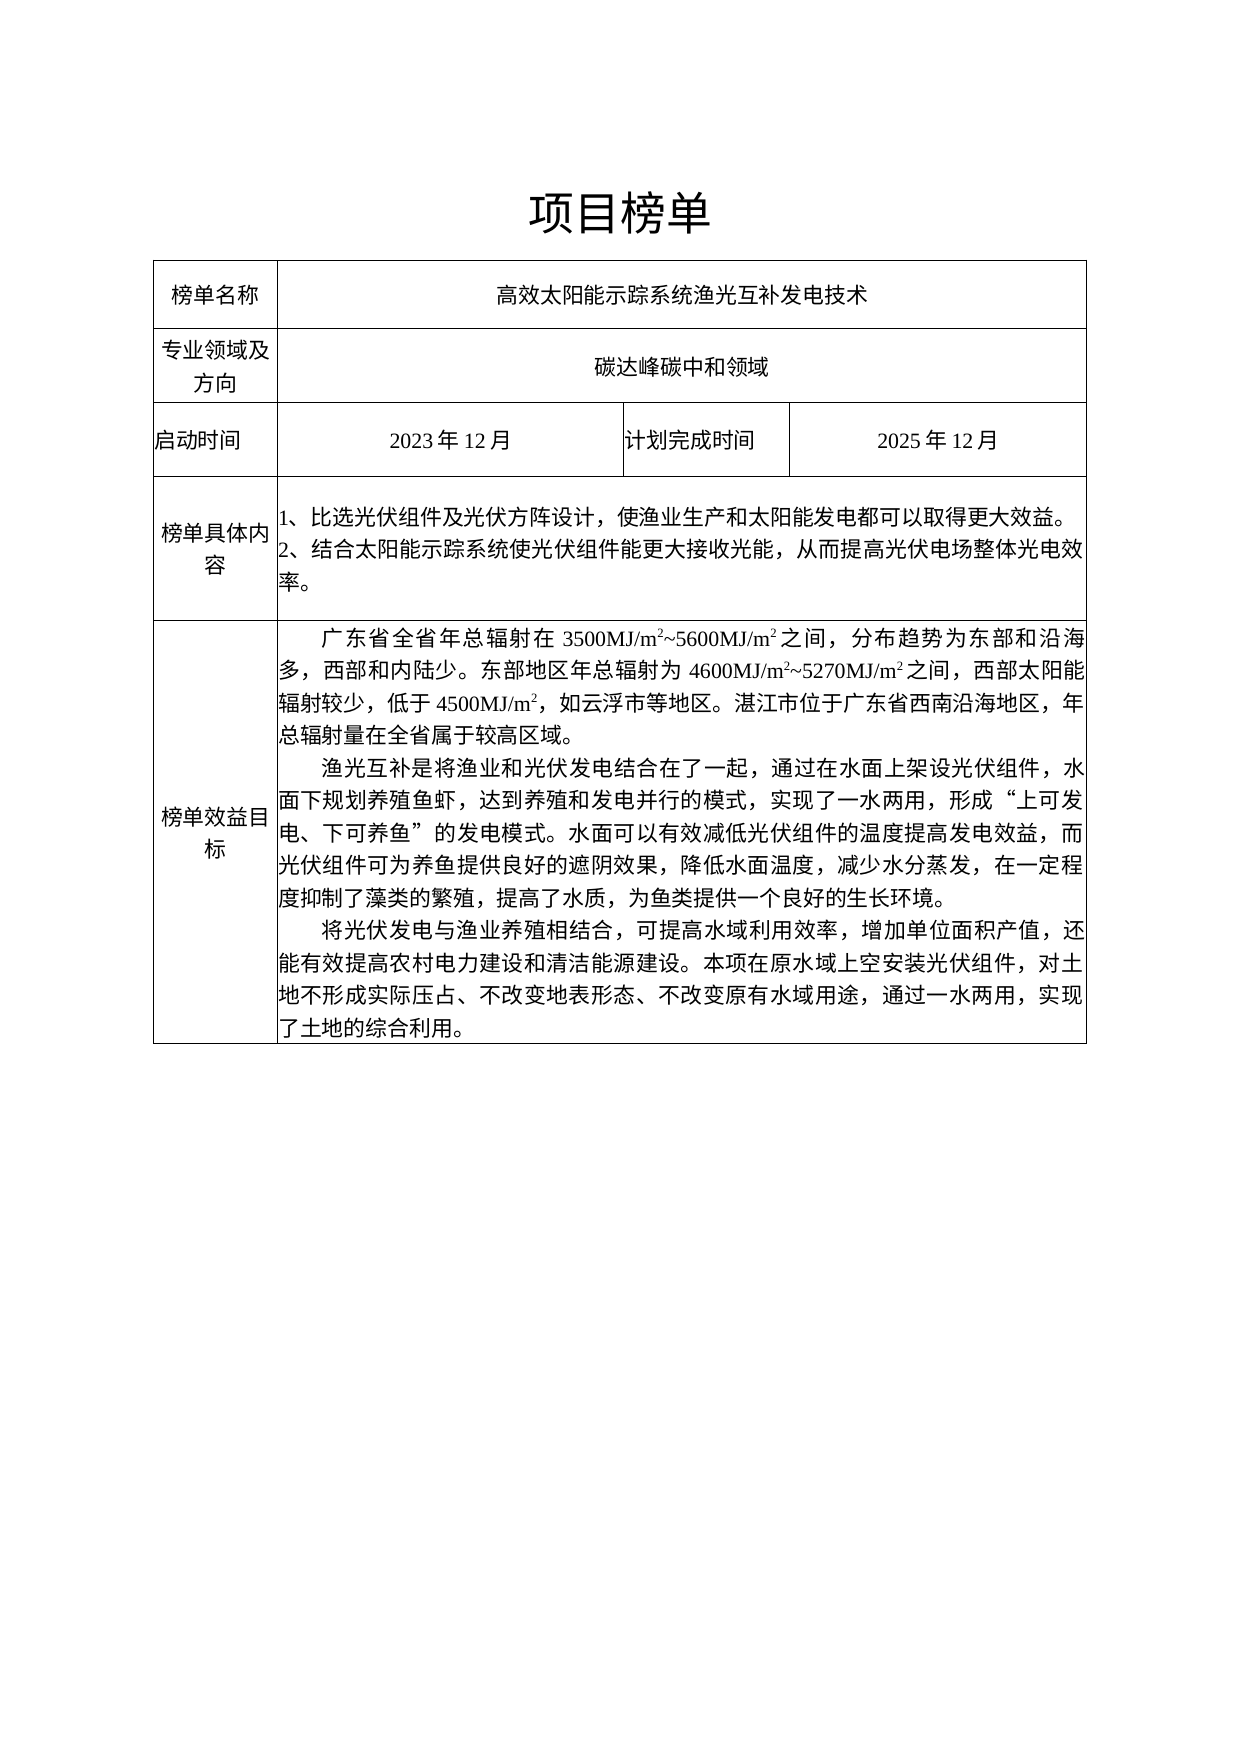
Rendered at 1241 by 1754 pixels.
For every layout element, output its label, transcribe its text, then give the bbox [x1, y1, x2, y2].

table_cell 广东省全省年总辐射在3500MJ/m2~5600MJ/m2之间，分布趋势为东部和沿海多，西部和内陆少。东部地区年总辐射为4600MJ/m2~5270MJ/m2之间，西部太阳能辐射较少，低于4500MJ/m2，如云浮市等地区。湛江市位于广东省西南沿海地区，年总辐射量在全省属于较高区域。 渔光互补是将渔业和光伏发电结合在了一起，通过在水面上架设光伏组件，水面下规划养殖鱼虾，达到养殖和发电并行的模式，实现了一水两用，形成“上可发电、下可养鱼”的发电模式。水面可以有效减低光伏组件的温度提高发电效益，而光伏组件可为养鱼提供良好的遮阴效果，降低水面温度，减少水分蒸发，在一定程度抑制了藻类的繁殖，提高了水质，为鱼类提供一个良好的生长环境。 将光伏发电与渔业养殖相结合，可提高水域利用效率，增加单位面积产值，还能有效提高农村电力建设和清洁能源建设。本项在原水域上空安装光伏组件，对土地不形成实际压占、不改变地表形态、不改变原有水域用途，通过一水两用，实现了土地的综合利用。 [278, 621, 1086, 1043]
table_cell 榜单具体内容 [154, 477, 277, 619]
table_cell 1、比选光伏组件及光伏方阵设计，使渔业生产和太阳能发电都可以取得更大效益。 2、结合太阳能示踪系统使光伏组件能更大接收光能，从而提高光伏电场整体光电效率。 [278, 477, 1086, 619]
table_cell 榜单效益目标 [154, 621, 277, 1043]
table_header 高效太阳能示踪系统渔光互补发电技术 [278, 261, 1086, 328]
text 项目榜单 [187, 162, 1053, 259]
table_cell 计划完成时间 [624, 403, 789, 476]
table_cell 专业领域及方向 [154, 329, 277, 402]
table_cell 碳达峰碳中和领域 [278, 329, 1086, 402]
table_cell 2025年12月 [790, 403, 1086, 476]
table_cell 2023年12月 [278, 403, 623, 476]
table_cell 启动时间 [154, 403, 277, 476]
table_header 榜单名称 [154, 261, 277, 328]
